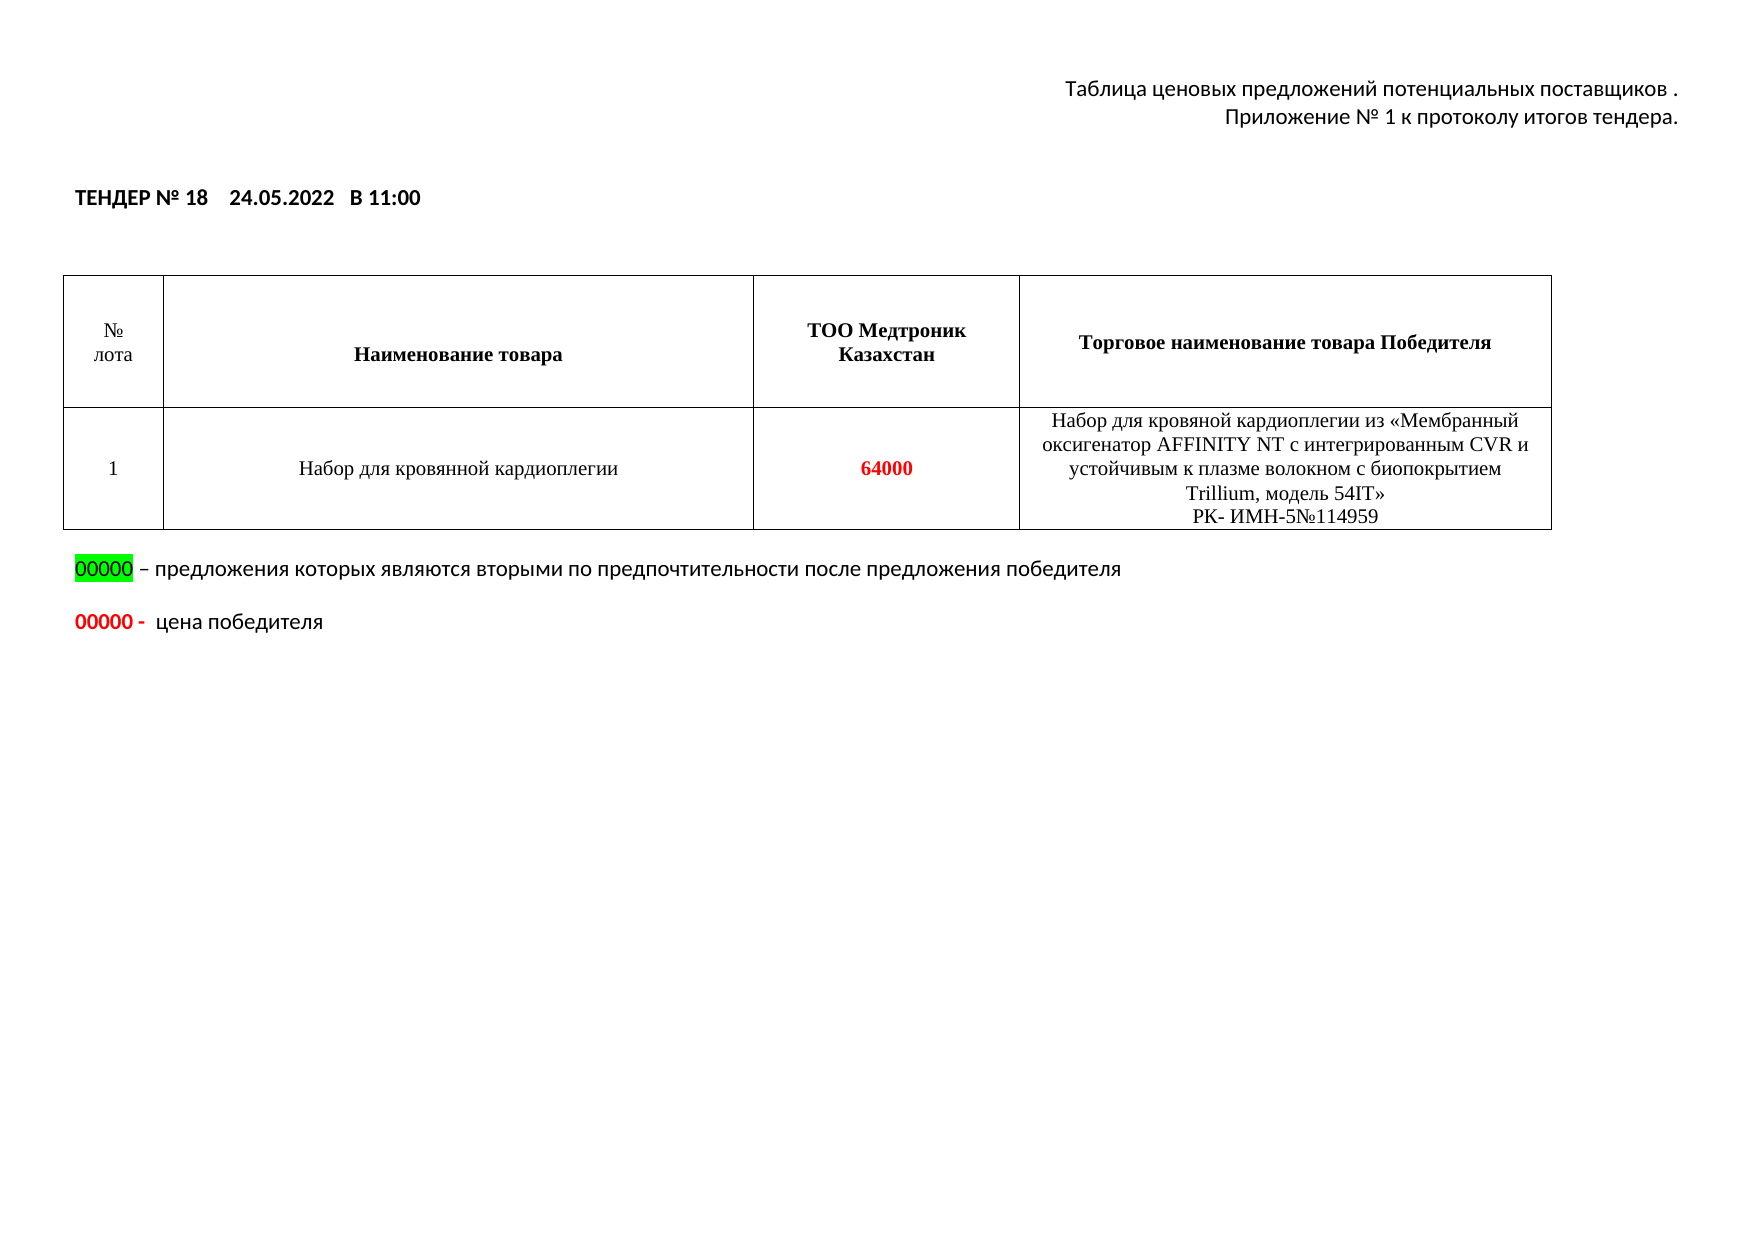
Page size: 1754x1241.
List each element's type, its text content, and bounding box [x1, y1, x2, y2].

table_cell Набор для кровянной кардиоплегии [164, 408, 753, 528]
table_cell Набор для кровяной кардиоплегии из «Мембранный оксигенатор AFFINITY NT с интегрированным CVR и устойчивым к плазме волокном с биопокрытием Trillium, модель 54IT» РК- ИМН-5№114959 [1020, 408, 1551, 528]
table_header Наименование товара [164, 276, 753, 407]
text 00000 – предложения которых являются вторыми по предпочтительности после предложения победителя [133, 554, 1679, 582]
table_cell 64000 [754, 408, 1019, 528]
table_header № лота [64, 276, 163, 407]
table_cell 1 [64, 408, 163, 528]
table_header Торговое наименование товара Победителя [1020, 276, 1551, 407]
table_header ТОО Медтроник Казахстан [754, 276, 1019, 407]
text ТЕНДЕР № 18 24.05.2022 В 11:00 [75, 183, 1679, 211]
text 00000 - цена победителя [75, 607, 1679, 635]
